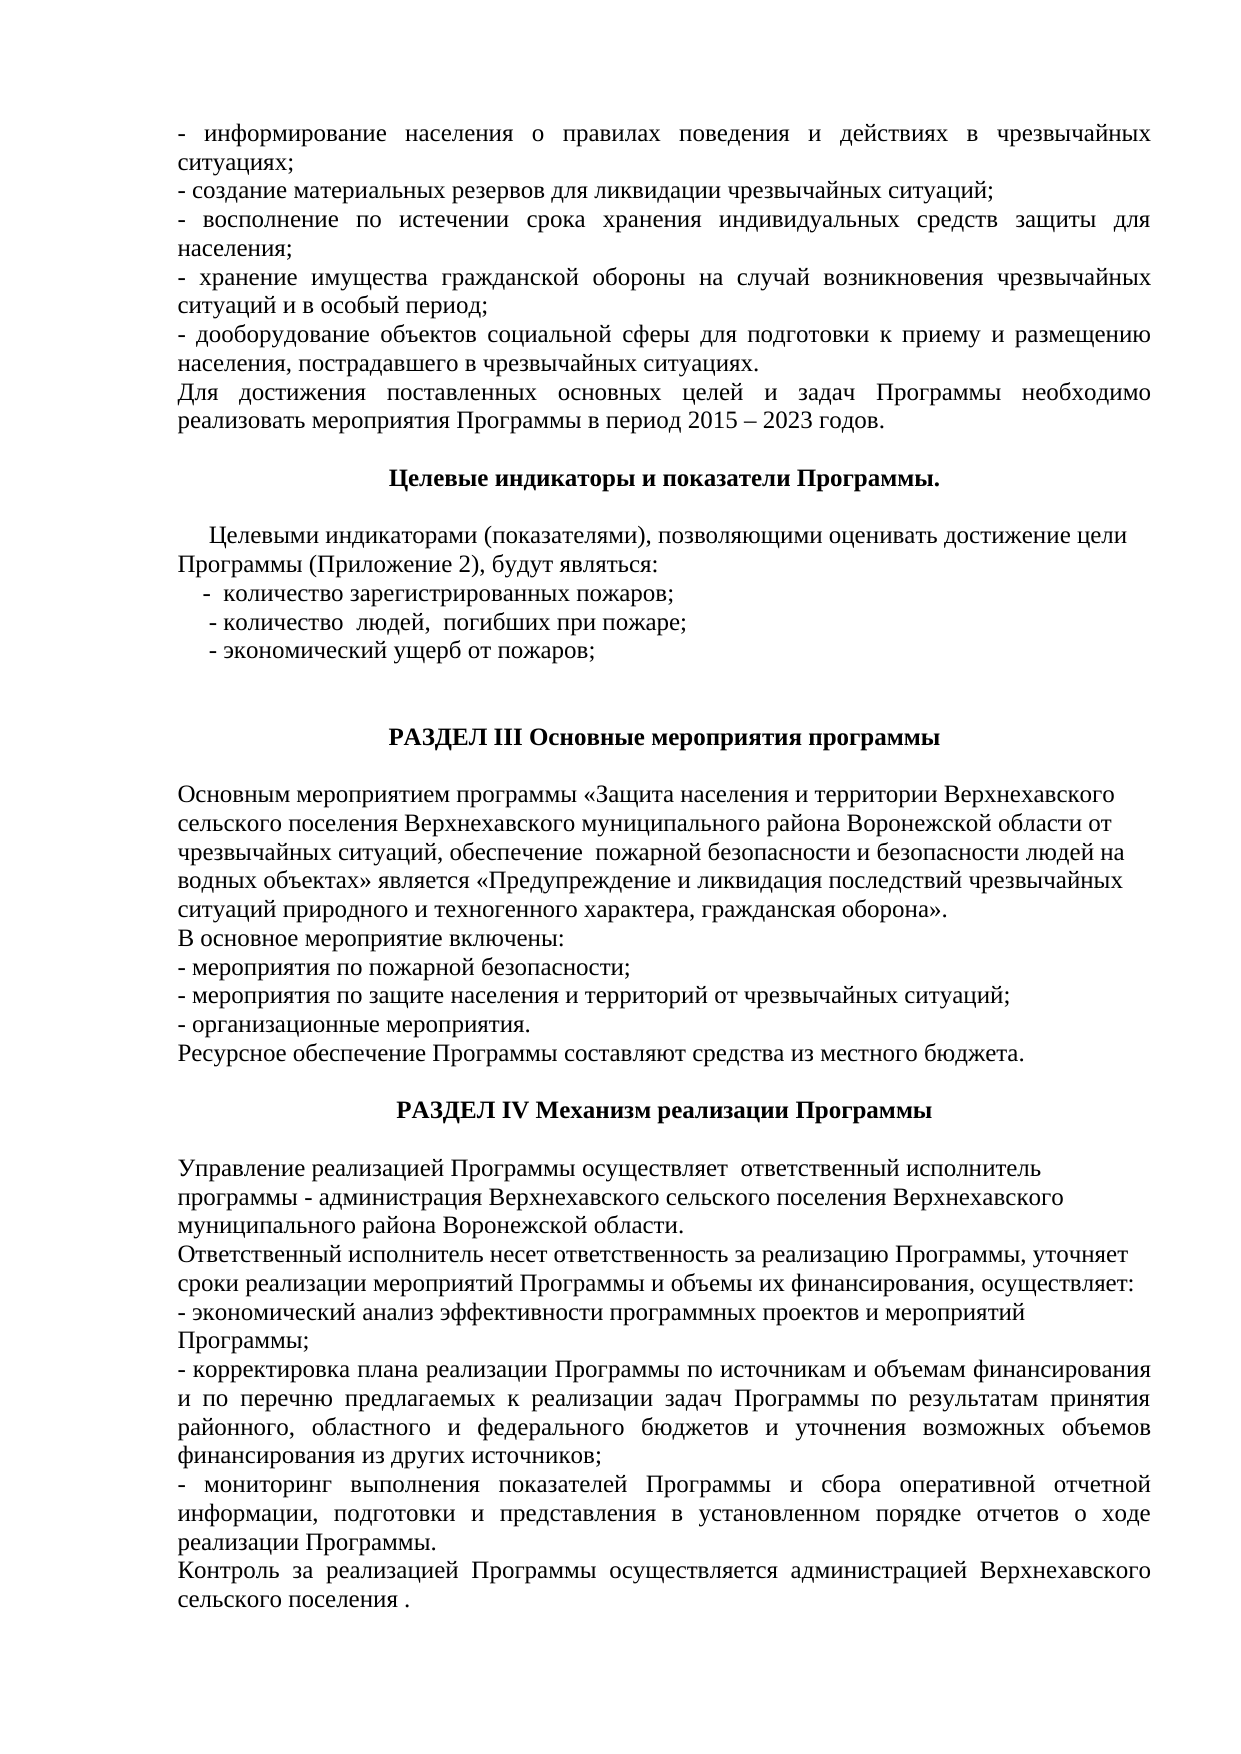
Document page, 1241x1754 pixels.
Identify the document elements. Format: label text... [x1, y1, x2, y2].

text В основное мероприятие включены: [177, 923, 1152, 952]
text Ответственный исполнитель несет ответственность за реализацию Программы, уточняет сроки реализации мероприятий Программы и объемы их финансирования, осуществляет: [177, 1239, 1152, 1297]
text - дооборудование объектов социальной сферы для подготовки к приему и размещению населения, пострадавшего в чрезвычайных ситуациях. [177, 319, 1152, 377]
text - экономический анализ эффективности программных проектов и мероприятий Программы; [177, 1297, 1152, 1354]
text - хранение имущества гражданской обороны на случай возникновения чрезвычайных ситуаций и в особый период; [177, 262, 1152, 319]
text Целевые индикаторы и показатели Программы. [177, 463, 1152, 492]
text - информирование населения о правилах поведения и действиях в чрезвычайных ситуациях; [177, 118, 1152, 176]
text РАЗДЕЛ IV Механизм реализации Программы [177, 1096, 1152, 1124]
text - корректировка плана реализации Программы по источникам и объемам финансирования и по перечню предлагаемых к реализации задач Программы по результатам принятия районного, областного и федерального бюджетов и уточнения возможных объемов финансирования из других источников; [177, 1354, 1152, 1469]
text - мероприятия по защите населения и территорий от чрезвычайных ситуаций; [177, 981, 1152, 1009]
text - восполнение по истечении срока хранения индивидуальных средств защиты для населения; [177, 204, 1152, 262]
text РАЗДЕЛ III Основные мероприятия программы [177, 722, 1152, 751]
text Ресурсное обеспечение Программы составляют средства из местного бюджета. [177, 1038, 1152, 1067]
text - создание материальных резервов для ликвидации чрезвычайных ситуаций; [177, 176, 1152, 204]
text Контроль за реализацией Программы осуществляется администрацией Верхнехавского сельского поселения . [177, 1556, 1152, 1613]
text - организационные мероприятия. [177, 1009, 1152, 1038]
text - мероприятия по пожарной безопасности; [177, 952, 1152, 981]
text Управление реализацией Программы осуществляет ответственный исполнитель программы - администрация Верхнехавского сельского поселения Верхнехавского муниципального района Воронежской области. [177, 1153, 1152, 1239]
text Основным мероприятием программы «Защита населения и территории Верхнехавского сельского поселения Верхнехавского муниципального района Воронежской области от чрезвычайных ситуаций, обеспечение пожарной безопасности и безопасности людей на водных объектах» является «Предупреждение и ликвидация последствий чрезвычайных ситуаций природного и техногенного характера, гражданская оборона». [177, 779, 1152, 923]
text Целевыми индикаторами (показателями), позволяющими оценивать достижение цели Программы (Приложение 2), будут являться: - количество зарегистрированных пожаров; - количество людей, погибших при пожаре; - экономический ущерб от пожаров; [177, 521, 1152, 693]
text Для достижения поставленных основных целей и задач Программы необходимо реализовать мероприятия Программы в период 2015 – 2023 годов. [177, 377, 1152, 434]
text - мониторинг выполнения показателей Программы и сбора оперативной отчетной информации, подготовки и представления в установленном порядке отчетов о ходе реализации Программы. [177, 1469, 1152, 1556]
